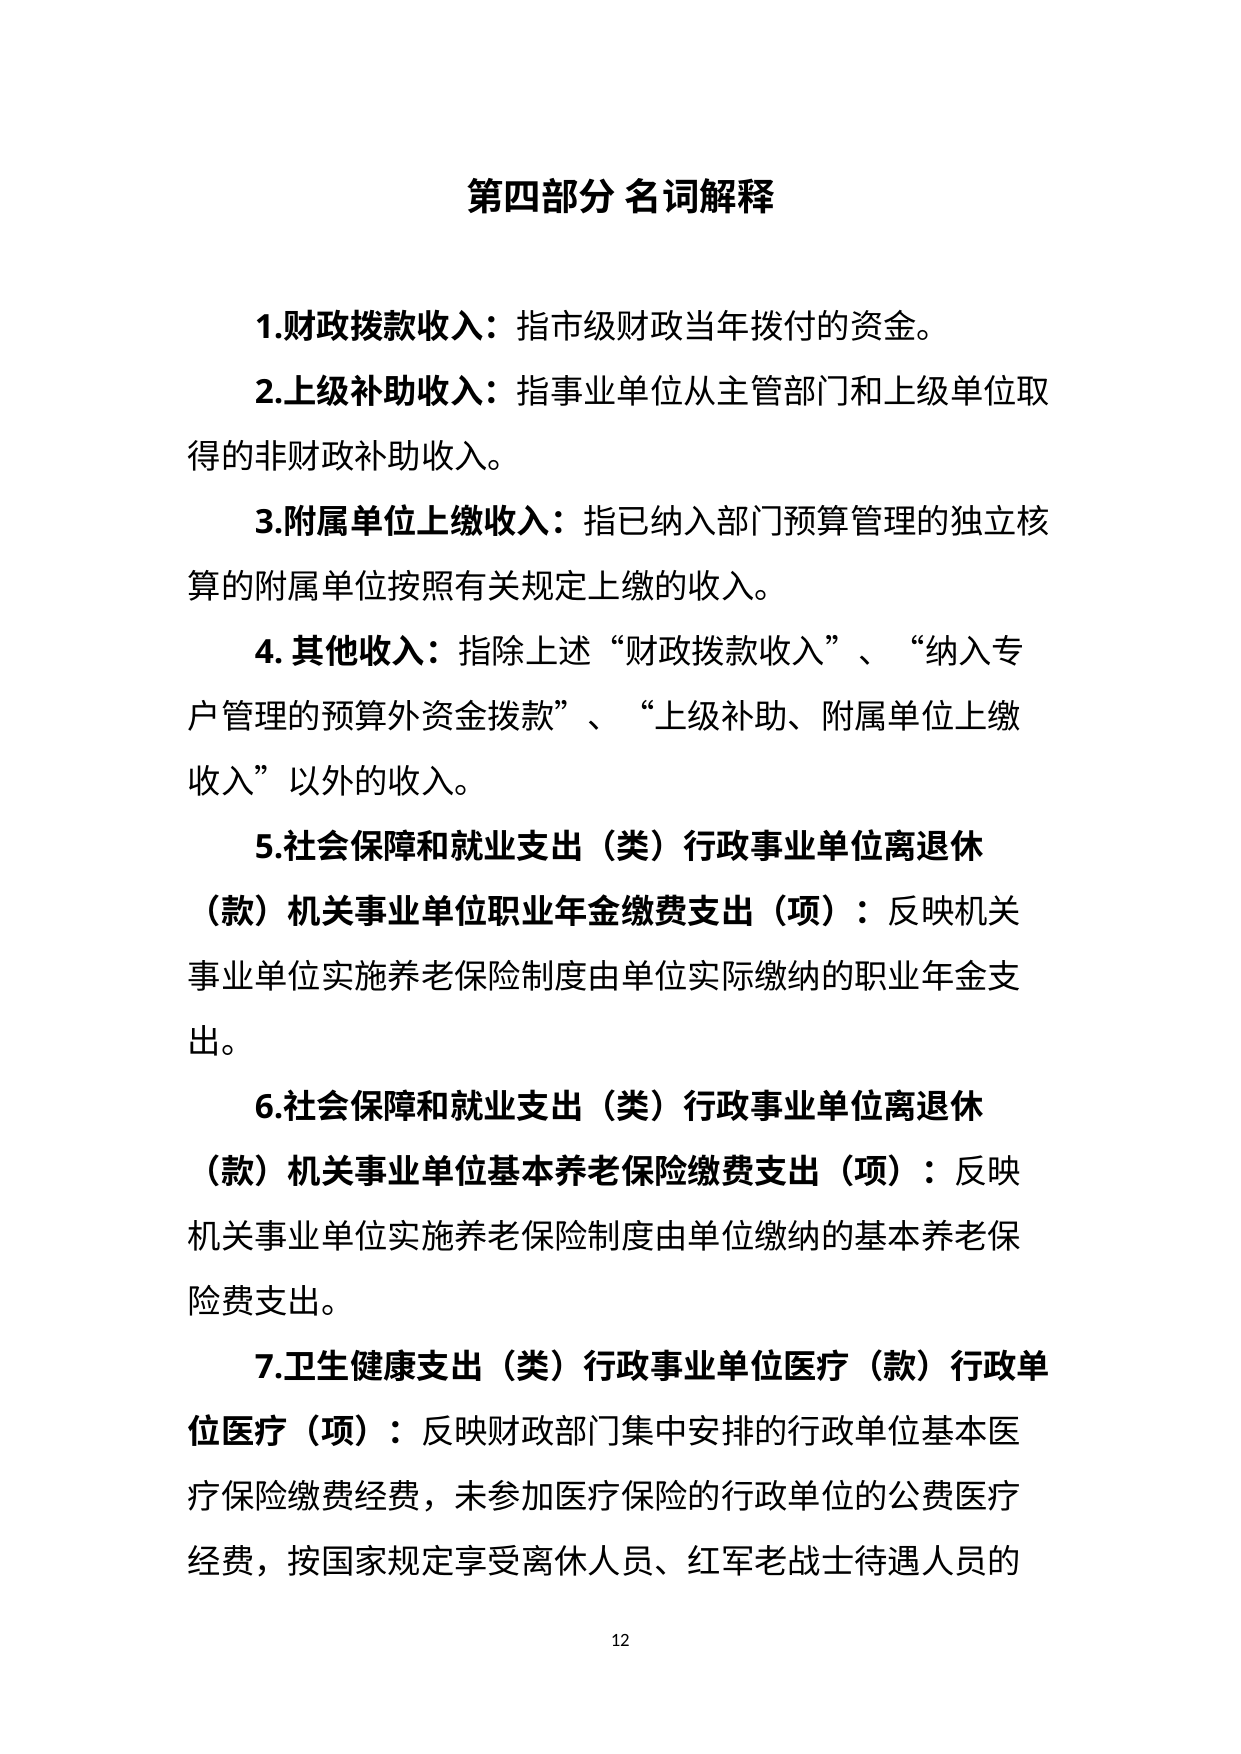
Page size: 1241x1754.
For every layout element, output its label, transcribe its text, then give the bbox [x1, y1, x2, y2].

text 6.社会保障和就业支出（类）行政事业单位离退休（款）机关事业单位基本养老保险缴费支出（项）：反映机关事业单位实施养老保险制度由单位缴纳的基本养老保险费支出。 [187, 1072, 1053, 1332]
text 1.财政拨款收入：指市级财政当年拨付的资金。 [187, 292, 1053, 357]
text 2.上级补助收入：指事业单位从主管部门和上级单位取得的非财政补助收入。 [187, 357, 1053, 487]
text 3.附属单位上缴收入：指已纳入部门预算管理的独立核算的附属单位按照有关规定上缴的收入。 [187, 487, 1053, 617]
text 4. 其他收入：指除上述“财政拨款收入”、“纳入专户管理的预算外资金拨款”、“上级补助、附属单位上缴收入”以外的收入。 [187, 617, 1053, 812]
text 第四部分 名词解释 [187, 162, 1053, 227]
text 5.社会保障和就业支出（类）行政事业单位离退休（款）机关事业单位职业年金缴费支出（项）：反映机关事业单位实施养老保险制度由单位实际缴纳的职业年金支出。 [187, 812, 1053, 1072]
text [187, 1332, 1053, 1592]
